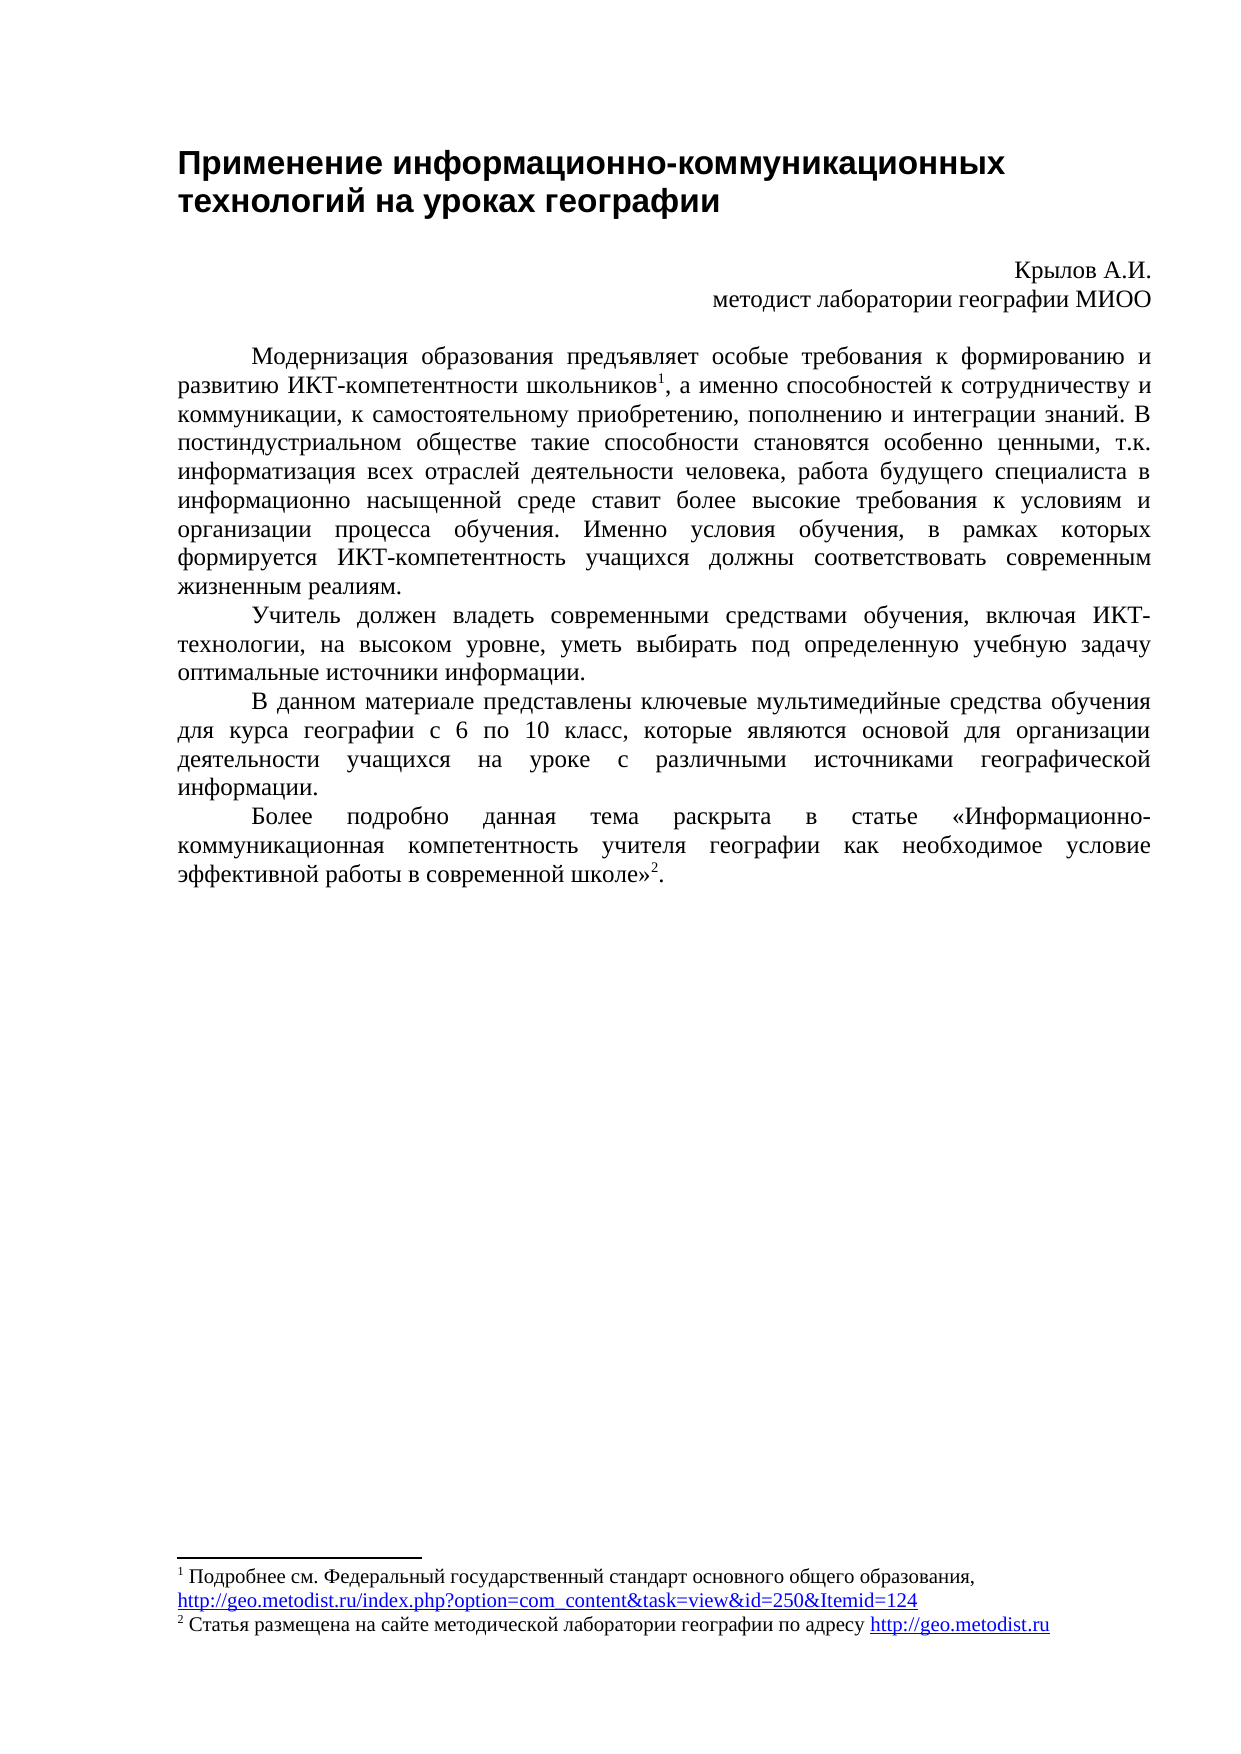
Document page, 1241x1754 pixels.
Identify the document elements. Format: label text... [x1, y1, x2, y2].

text Модернизация образования предъявляет особые требования к формированию и развитию ИКТ-компетентности школьников, а именно способностей к сотрудничеству и коммуникации, к самостоятельному приобретению, пополнению и интеграции знаний. В постиндустриальном обществе такие способности становятся особенно ценными, т.к. информатизация всех отраслей деятельности человека, работа будущего специалиста в информационно насыщенной среде ставит более высокие требования к условиям и организации процесса обучения. Именно условия обучения, в рамках которых формируется ИКТ-компетентность учащихся должны соответствовать современным жизненным реалиям. [177, 341, 1152, 600]
text Крылов А.И. [177, 255, 1152, 284]
text Учитель должен владеть современными средствами обучения, включая ИКТ-технологии, на высоком уровне, уметь выбирать под определенную учебную задачу оптимальные источники информации. [177, 600, 1152, 686]
text В данном материале представлены ключевые мультимедийные средства обучения для курса географии с 6 по 10 класс, которые являются основой для организации деятельности учащихся на уроке с различными источниками географической информации. [177, 686, 1152, 801]
subtitle Применение информационно-коммуникационных технологий на уроках географии [177, 143, 1152, 220]
text Более подробно данная тема раскрыта в статье «Информационно-коммуникационная компетентность учителя географии как необходимое условие эффективной работы в современной школе». [177, 801, 1152, 887]
text методист лаборатории географии МИОО [177, 284, 1152, 312]
